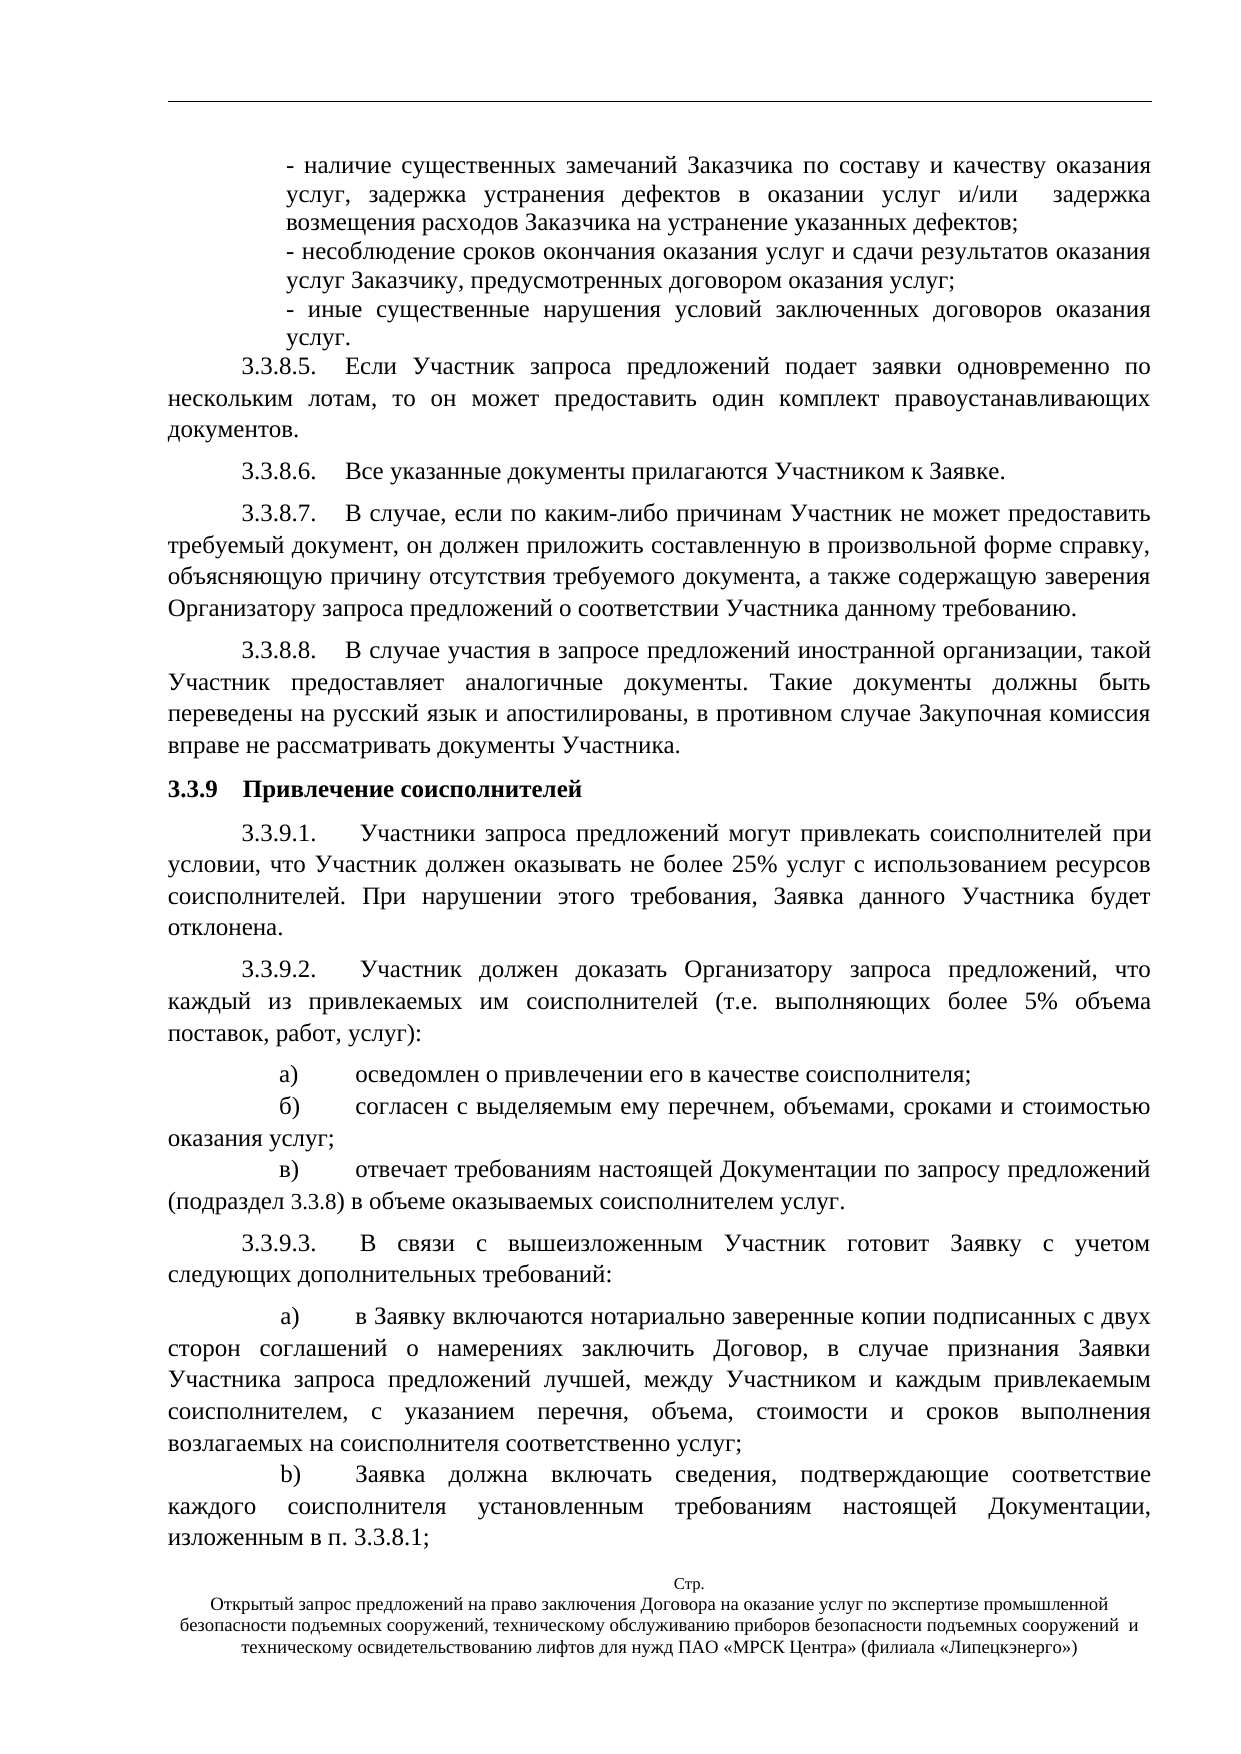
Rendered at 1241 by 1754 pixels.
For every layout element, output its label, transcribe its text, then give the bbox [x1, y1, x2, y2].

list осведомлен о привлечении его в качестве соисполнителя; [168, 1059, 1152, 1088]
list В случае, если по каким-либо причинам Участник не может предоставить требуемый документ, он должен приложить составленную в произвольной форме справку, объясняющую причину отсутствия требуемого документа, а также содержащую заверения Организатору запроса предложений о соответствии Участника данному требованию. [168, 498, 1152, 622]
list - наличие существенных замечаний Заказчика по составу и качеству оказания услуг, задержка устранения дефектов в оказании услуг и/или задержка возмещения расходов Заказчика на устранение указанных дефектов; [286, 150, 1152, 236]
list В связи с вышеизложенным Участник готовит Заявку с учетом следующих дополнительных требований: [168, 1228, 1152, 1288]
list согласен с выделяемым ему перечнем, объемами, сроками и стоимостью оказания услуг; [168, 1091, 1152, 1151]
list в Заявку включаются нотариально заверенные копии подписанных с двух сторон соглашений о намерениях заключить Договор, в случае признания Заявки Участника запроса предложений лучшей, между Участником и каждым привлекаемым соисполнителем, с указанием перечня, объема, стоимости и сроков выполнения возлагаемых на соисполнителя соответственно услуг; [168, 1301, 1152, 1456]
list отвечает требованиям настоящей Документации по запросу предложений (подраздел 3.3.8) в объеме оказываемых соисполнителем услуг. [168, 1154, 1152, 1214]
list - несоблюдение сроков окончания оказания услуг и сдачи результатов оказания услуг Заказчику, предусмотренных договором оказания услуг; [286, 236, 1152, 294]
list - иные существенные нарушения условий заключенных договоров оказания услуг. [286, 294, 1152, 351]
subtitle Привлечение соисполнителей [168, 774, 1152, 802]
list Все указанные документы прилагаются Участником к Заявке. [168, 456, 1152, 485]
list В случае участия в запросе предложений иностранной организации, такой Участник предоставляет аналогичные документы. Такие документы должны быть переведены на русский язык и апостилированы, в противном случае Закупочная комиссия вправе не рассматривать документы Участника. [168, 635, 1152, 758]
list Если Участник запроса предложений подает заявки одновременно по нескольким лотам, то он может предоставить один комплект правоустанавливающих документов. [168, 351, 1152, 443]
list Заявка должна включать сведения, подтверждающие соответствие каждого соисполнителя установленным требованиям настоящей Документации, изложенным в п. 3.3.8.1; [168, 1459, 1152, 1551]
list Участник должен доказать Организатору запроса предложений, что каждый из привлекаемых им соисполнителей (т.е. выполняющих более 5% объема поставок, работ, услуг): [168, 954, 1152, 1046]
list Участники запроса предложений могут привлекать соисполнителей при условии, что Участник должен оказывать не более 25% услуг c использованием ресурсов соисполнителей. При нарушении этого требования, Заявка данного Участника будет отклонена. [168, 818, 1152, 941]
